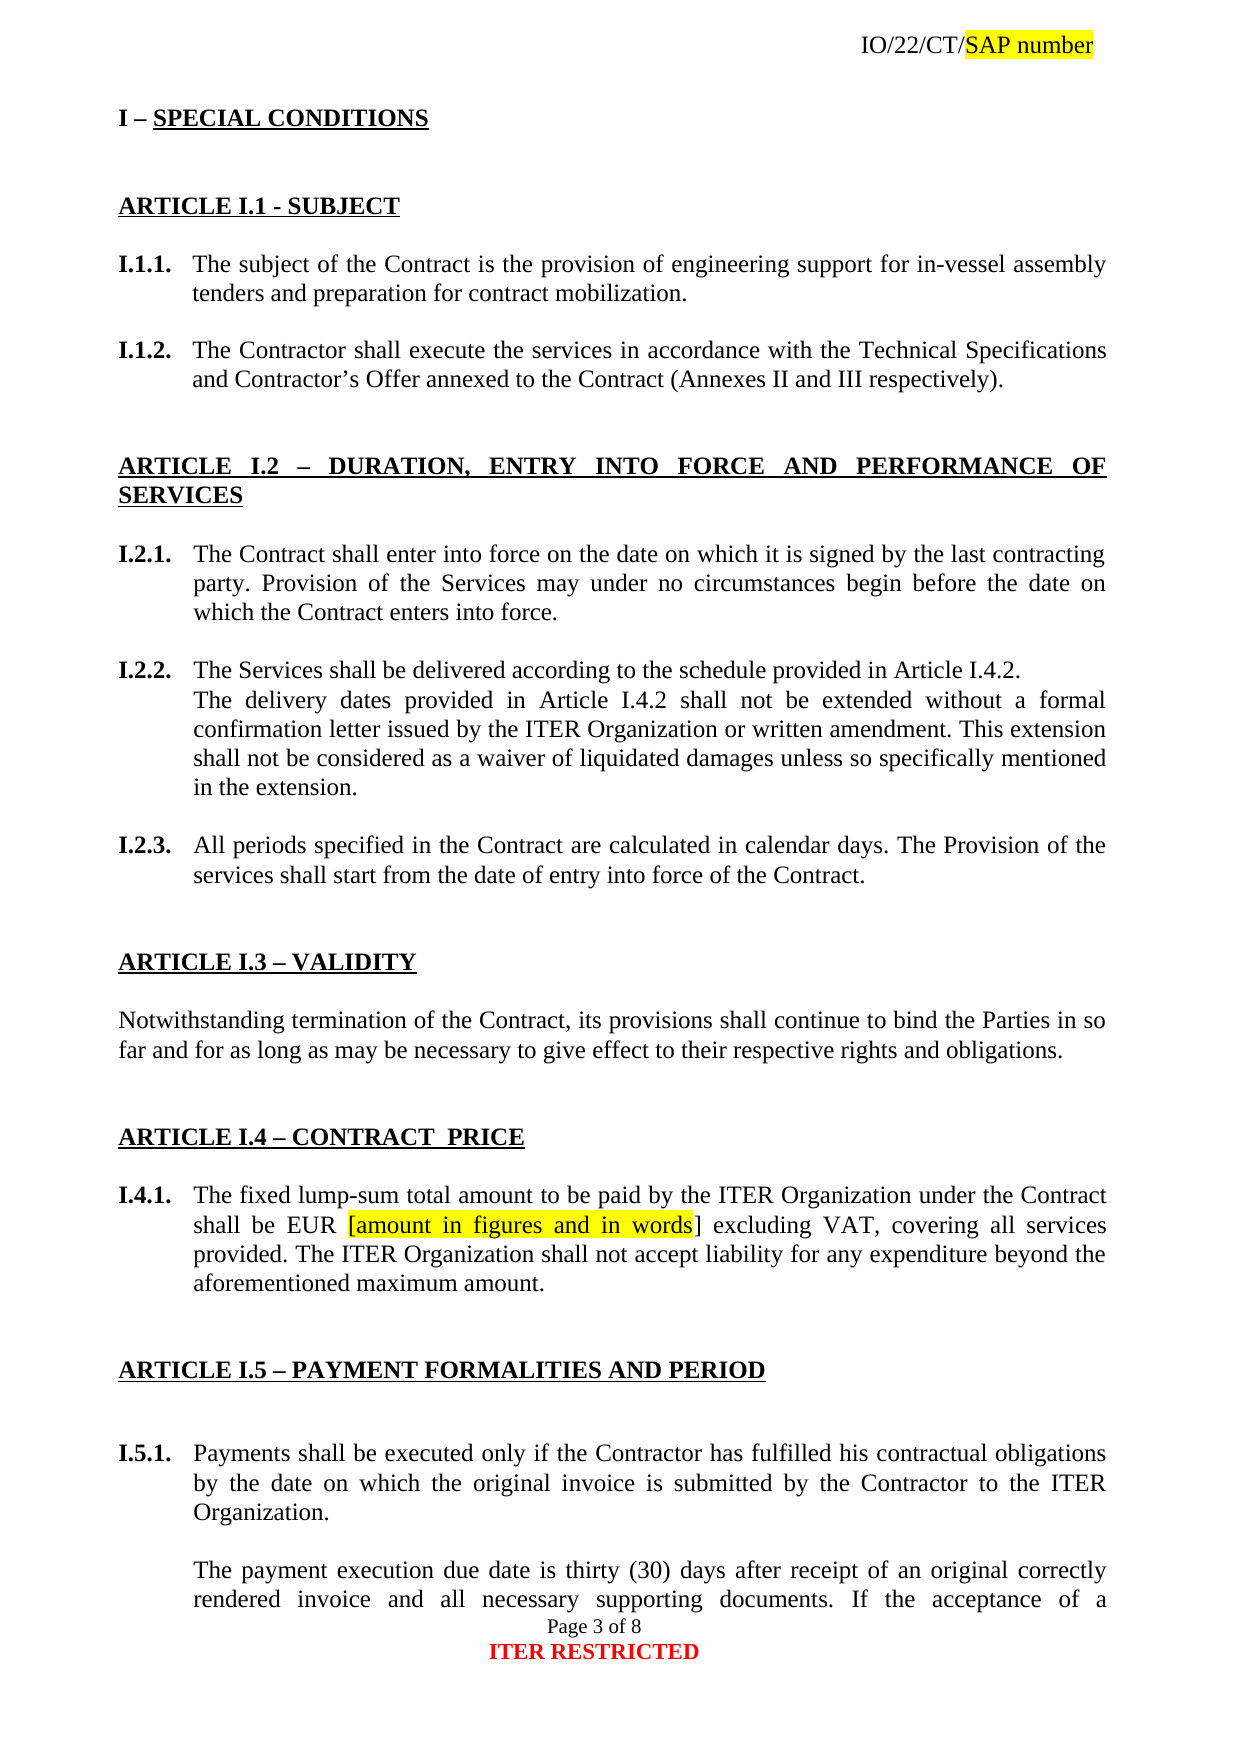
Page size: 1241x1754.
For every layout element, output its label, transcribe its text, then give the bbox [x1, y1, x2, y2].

text I.2.1. The Contract shall enter into force on the date on which it is signed by the last contracting party. Provision of the Services may under no circumstances begin before the date on which the Contract enters into force. [118, 539, 1107, 626]
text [193, 1555, 1107, 1613]
text I – Special Conditions [118, 103, 1107, 133]
text I.2.2. The Services shall be delivered according to the schedule provided in Article I.4.2. [118, 656, 1107, 685]
text Article I.1 - Subject [118, 191, 1107, 220]
text The delivery dates provided in Article I.4.2 shall not be extended without a formal confirmation letter issued by the ITER Organization or written amendment. This extension shall not be considered as a waiver of liquidated damages unless so specifically mentioned in the extension. [193, 685, 1107, 801]
text Article I.4 – CONTRACT PRICE [118, 1122, 1107, 1151]
text I.4.1. The fixed lump-sum total amount to be paid by the ITER Organization under the Contract shall be EUR [amount in figures and in words] excluding VAT, covering all services provided. The ITER Organization shall not accept liability for any expenditure beyond the aforementioned maximum amount. [118, 1181, 1107, 1297]
text Notwithstanding termination of the Contract, its provisions shall continue to bind the Parties in so far and for as long as may be necessary to give effect to their respective rights and obligations. [118, 1006, 1107, 1064]
text I.1.1. The subject of the Contract is the provision of engineering support for in-vessel assembly tenders and preparation for contract mobilization. [118, 249, 1107, 307]
text Article I.2 – Duration, ENTRY INTO FORCE and PERFORMANCE OF SERVICES [118, 451, 1107, 476]
text I.5.1. Payments shall be executed only if the Contractor has fulfilled his contractual obligations by the date on which the original invoice is submitted by the Contractor to the ITER Organization. [118, 1438, 1107, 1526]
text I.1.2. The Contractor shall execute the services in accordance with the Technical Specifications and Contractor’s Offer annexed to the Contract (Annexes II and III respectively). [118, 336, 1107, 393]
text Article I.3 – VALIDITY [118, 947, 1107, 976]
text Article I.5 – Payment FORMALITIES AND PERIOD [118, 1356, 1107, 1384]
text Article I.2 – Duration, ENTRY INTO FORCE and PERFORMANCE OF SERVICES [118, 478, 1107, 510]
text I.2.3. All periods specified in the Contract are calculated in calendar days. The Provision of the services shall start from the date of entry into force of the Contract. [118, 831, 1107, 889]
